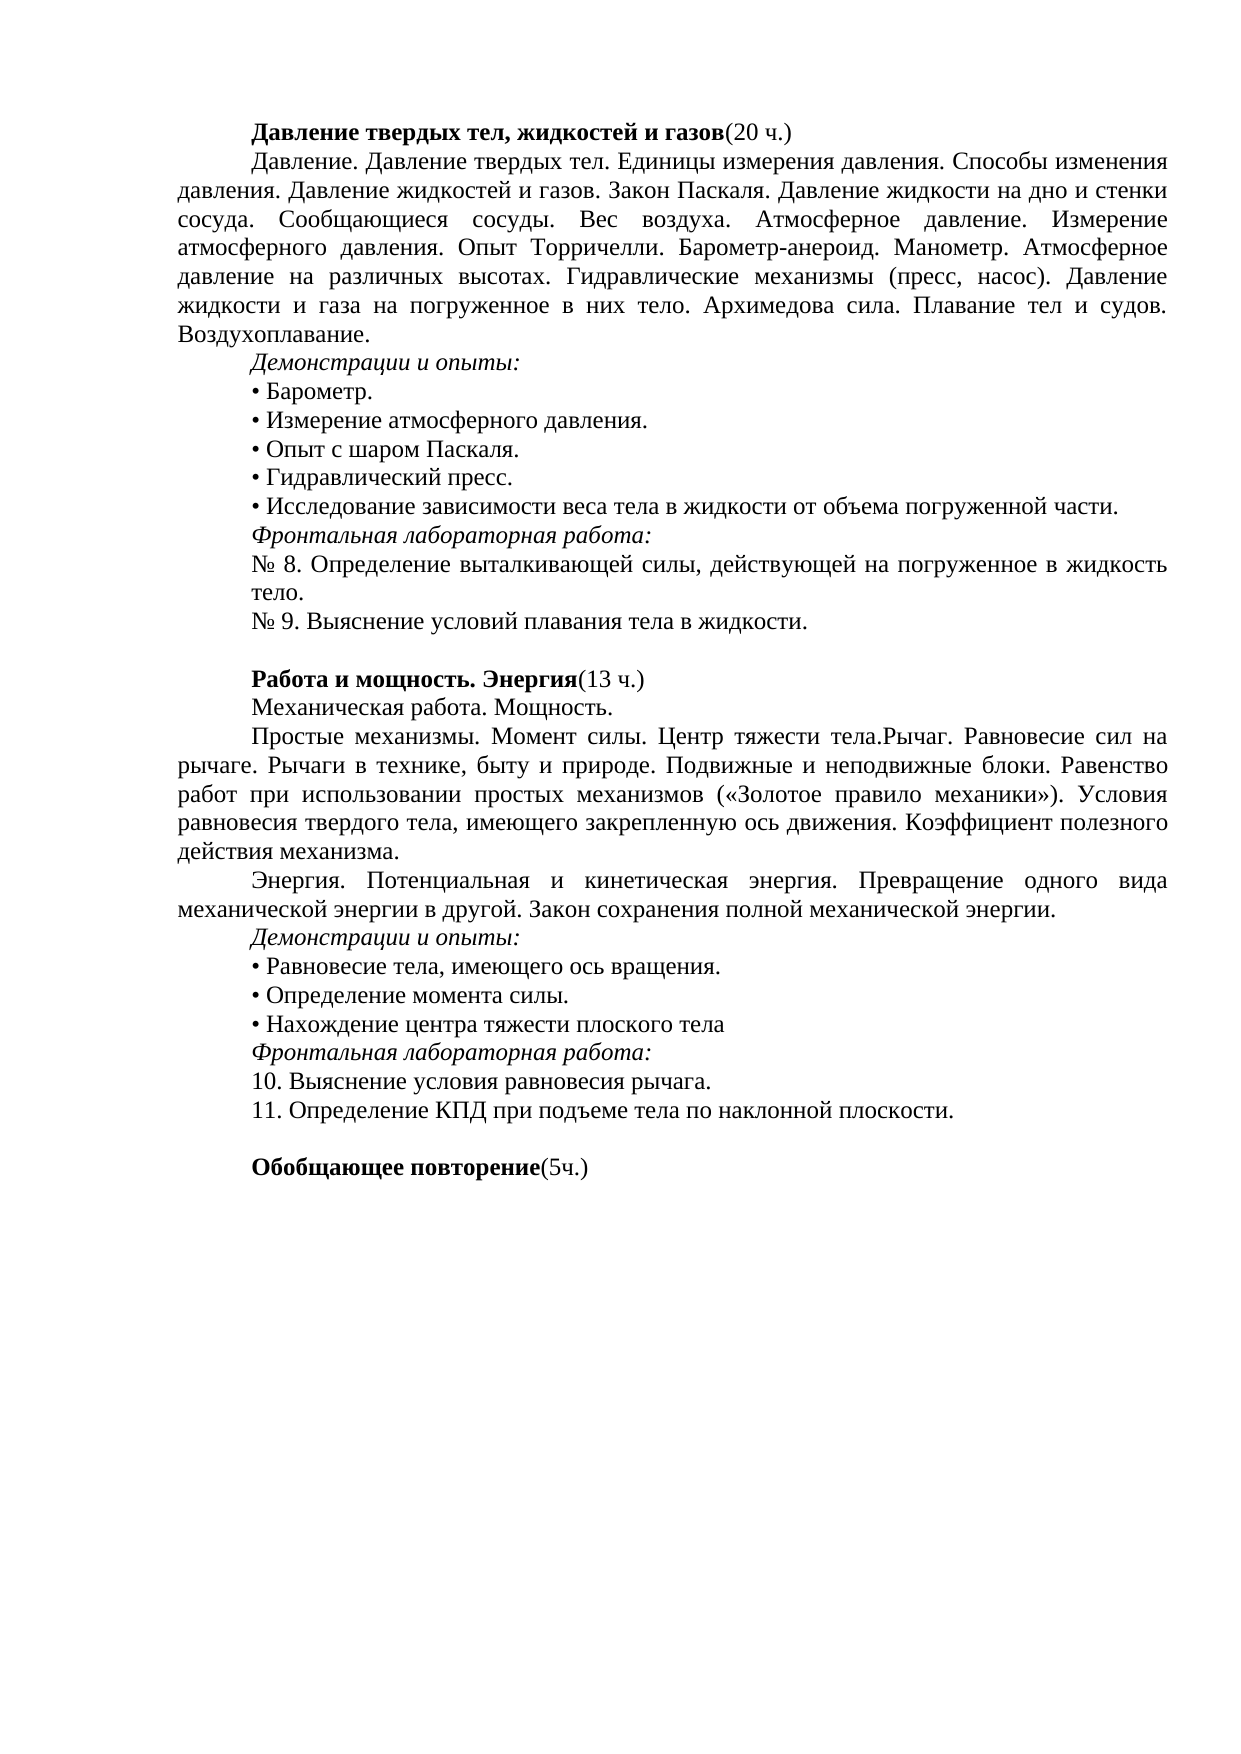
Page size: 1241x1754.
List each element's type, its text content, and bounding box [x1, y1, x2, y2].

text 10. Выяснение условия равновесия рычага. [177, 1066, 1169, 1095]
text Давление твердых тел, жидкостей и газов(20 ч.) [177, 117, 1169, 146]
list Исследование зависимости веса тела в жидкости от объема погруженной части. [251, 491, 1169, 520]
text Механическая работа. Мощность. [177, 692, 1169, 721]
text Работа и мощность. Энергия(13 ч.) [177, 664, 1169, 692]
list Опыт с шаром Паскаля. [251, 434, 1169, 462]
text Фронтальная лабораторная работа: [177, 520, 1169, 549]
text Давление. Давление твердых тел. Единицы измерения давления. Способы изменения давления. Давление жидкостей и газов. Закон Паскаля. Давление жидкости на дно и стенки сосуда. Сообщающиеся сосуды. Вес воздуха. Атмосферное давление. Измерение атмосферного давления. Опыт Торричелли. Барометр-анероид. Манометр. Атмосферное давление на различных высотах. Гидравлические механизмы (пресс, насос). Давление жидкости и газа на погруженное в них тело. Архимедова сила. Плавание тел и судов. Воздухоплавание. [177, 146, 1169, 347]
text Обобщающее повторение(5ч.) [177, 1152, 1169, 1181]
text № 9. Выяснение условий плавания тела в жидкости. [251, 606, 1169, 635]
text Демонстрации и опыты: [177, 347, 1169, 376]
list Барометр. [251, 376, 1169, 405]
text № 8. Определение выталкивающей силы, действующей на погруженное в жидкость тело. [251, 549, 1169, 606]
text 11. Определение КПД при подъеме тела по наклонной плоскости. [177, 1095, 1169, 1124]
text Фронтальная лабораторная работа: [177, 1037, 1169, 1066]
list Нахождение центра тяжести плоского тела [251, 1009, 1169, 1037]
text Демонстрации и опыты: [177, 922, 1169, 951]
list Измерение атмосферного давления. [251, 405, 1169, 434]
text Энергия. Потенциальная и кинетическая энергия. Превращение одного вида механической энергии в другой. Закон сохранения полной механической энергии. [177, 865, 1169, 922]
list Гидравлический пресс. [251, 462, 1169, 491]
list Равновесие тела, имеющего ось вращения. [251, 951, 1169, 980]
text Простые механизмы. Момент силы. Центр тяжести тела.Рычаг. Равновесие сил на рычаге. Рычаги в технике, быту и природе. Подвижные и неподвижные блоки. Равенство работ при использовании простых механизмов («Золотое правило механики»). Условия равновесия твердого тела, имеющего закрепленную ось движения. Коэффициент полезного действия механизма. [177, 721, 1169, 865]
list Определение момента силы. [251, 980, 1169, 1009]
